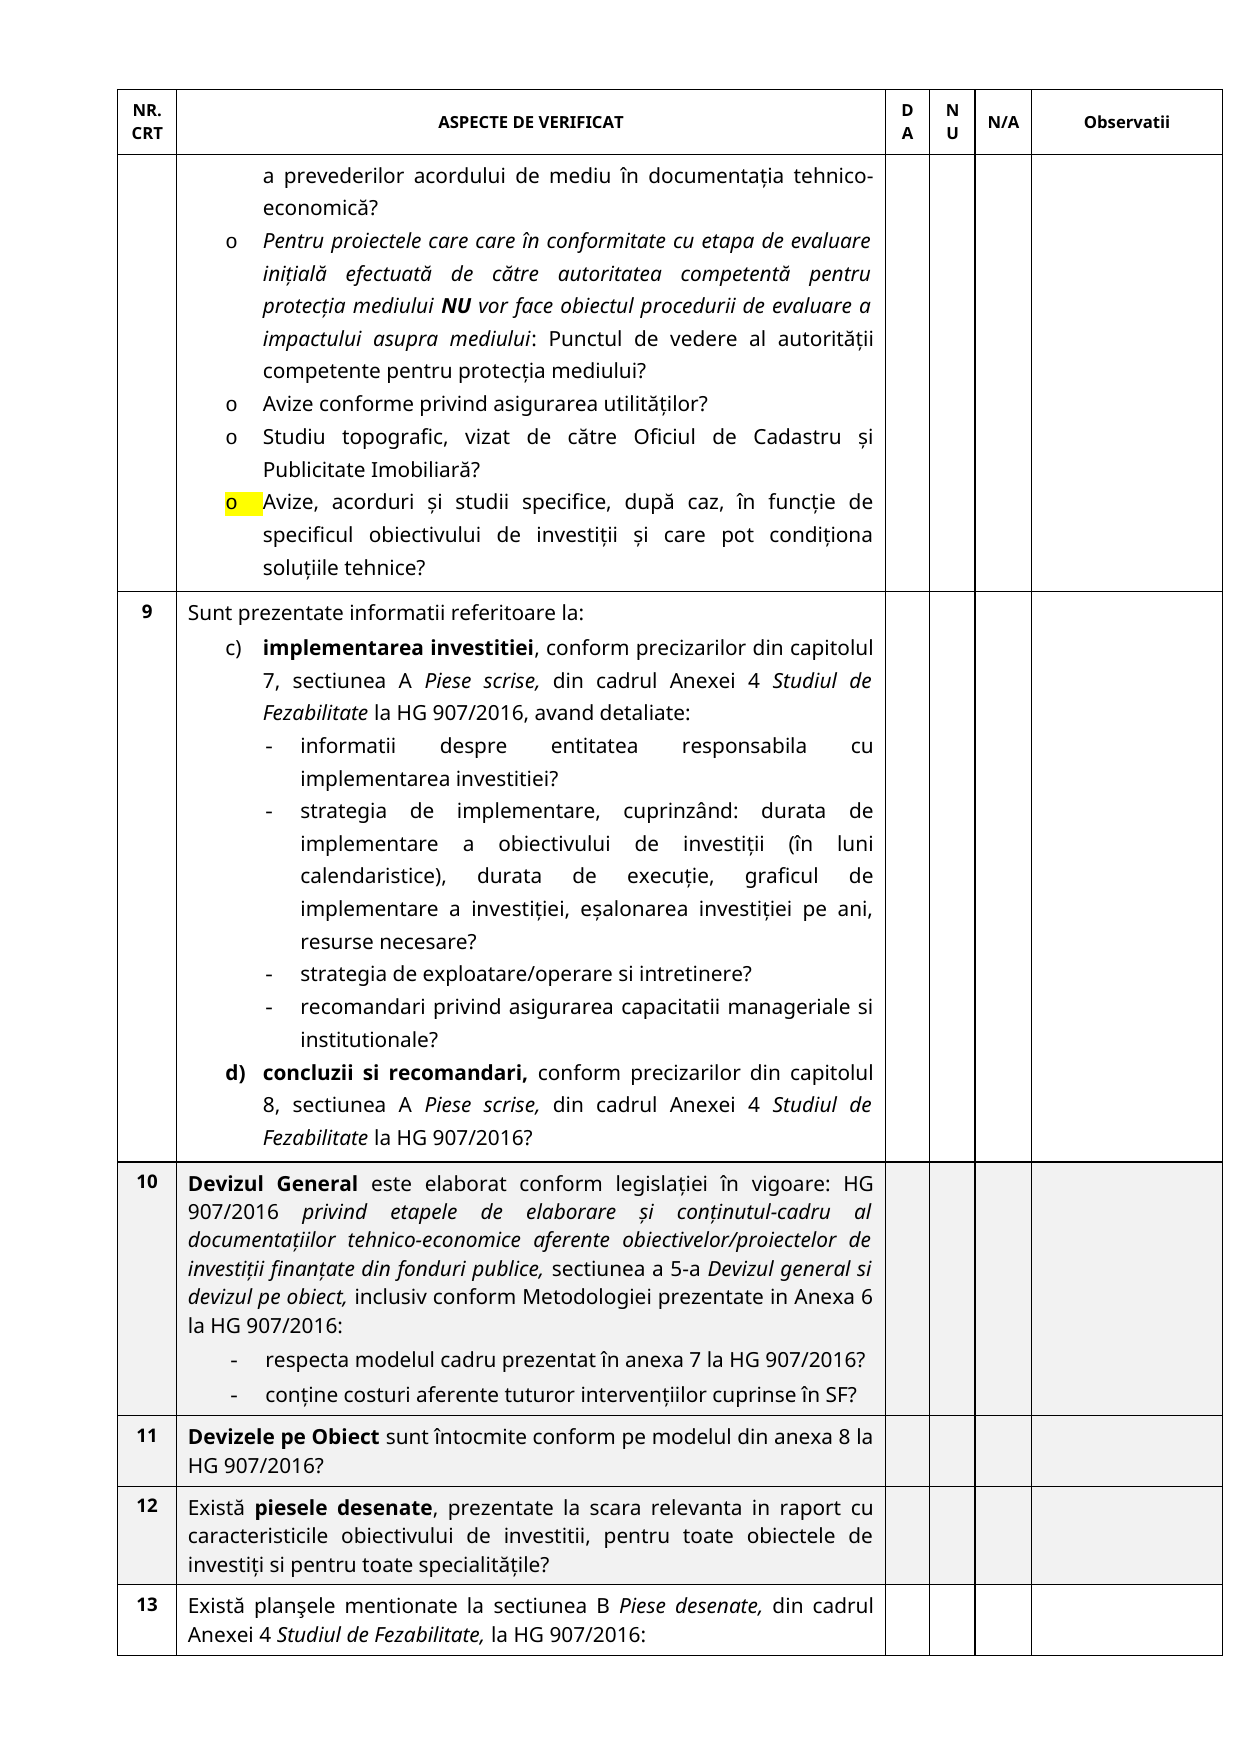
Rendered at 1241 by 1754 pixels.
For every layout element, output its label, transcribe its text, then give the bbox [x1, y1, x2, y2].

table_cell 11 [118, 1416, 176, 1486]
table_cell Există piesele desenate, prezentate la scara relevanta in raport cu caracteristicile obiectivului de investitii, pentru toate obiectele de investiți si pentru toate specialitățile? [177, 1487, 885, 1584]
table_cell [177, 1585, 885, 1655]
table_cell Devizele pe Obiect sunt întocmite conform pe modelul din anexa 8 la HG 907/2016? [177, 1416, 885, 1486]
table_cell [930, 1163, 974, 1415]
table_cell [976, 592, 1031, 1161]
table_cell [930, 592, 974, 1161]
table_header NR. CRT [118, 90, 176, 154]
table_cell [886, 1585, 929, 1655]
table_cell Sunt prezentate informatii referitoare la: implementarea investitiei, conform precizarilor din capitolul 7, sectiunea A Piese scrise, din cadrul Anexei 4 Studiul de Fezabilitate la HG 907/2016, avand detaliate: informatii despre entitatea responsabila cu implementarea investitiei? strategia de implementare, cuprinzând: durata de implementare a obiectivului de investiţii (în luni calendaristice), durata de execuţie, graficul de implementare a investiţiei, eşalonarea investiţiei pe ani, resurse necesare? strategia de exploatare/operare si intretinere? recomandari privind asigurarea capacitatii manageriale si institutionale? concluzii si recomandari, conform precizarilor din capitolul 8, sectiunea A Piese scrise, din cadrul Anexei 4 Studiul de Fezabilitate la HG 907/2016? [177, 592, 885, 1161]
table_cell [886, 1487, 929, 1584]
table_cell 12 [118, 1487, 176, 1584]
table_cell [976, 1487, 1031, 1584]
table_cell 8 [118, 155, 176, 591]
table_cell [886, 592, 929, 1161]
table_header N/A [976, 90, 1031, 154]
table_cell [886, 1416, 929, 1486]
table_cell [976, 1163, 1031, 1415]
table_cell [976, 1585, 1031, 1655]
table_cell [1032, 1585, 1222, 1655]
table_header ASPECTE DE VERIFICAT [177, 90, 885, 154]
table_cell [1032, 1487, 1222, 1584]
table_cell [886, 155, 929, 591]
table_cell [976, 1416, 1031, 1486]
table_header Observatii [1032, 90, 1222, 154]
table_cell 13 [118, 1585, 176, 1655]
table_cell [930, 1585, 974, 1655]
table_cell [886, 1163, 929, 1415]
table_header DA [886, 90, 929, 154]
table_cell [930, 1416, 974, 1486]
table_header NU [930, 90, 974, 154]
table_cell [976, 155, 1031, 591]
table_cell [1032, 1163, 1222, 1415]
table_cell 9 [118, 592, 176, 1161]
table_cell [930, 1487, 974, 1584]
table_cell [1032, 1416, 1222, 1486]
table_cell Devizul General este elaborat conform legislației în vigoare: HG 907/2016 privind etapele de elaborare şi conţinutul-cadru al documentaţiilor tehnico-economice aferente obiectivelor/proiectelor de investiţii finanţate din fonduri publice, sectiunea a 5-a Devizul general si devizul pe obiect, inclusiv conform Metodologiei prezentate in Anexa 6 la HG 907/2016: respecta modelul cadru prezentat în anexa 7 la HG 907/2016? conține costuri aferente tuturor intervențiilor cuprinse în SF? [177, 1163, 885, 1415]
table_cell 10 [118, 1163, 176, 1415]
table_cell [1032, 155, 1222, 591]
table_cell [177, 155, 885, 591]
table_cell [1032, 592, 1222, 1161]
table_cell [930, 155, 974, 591]
